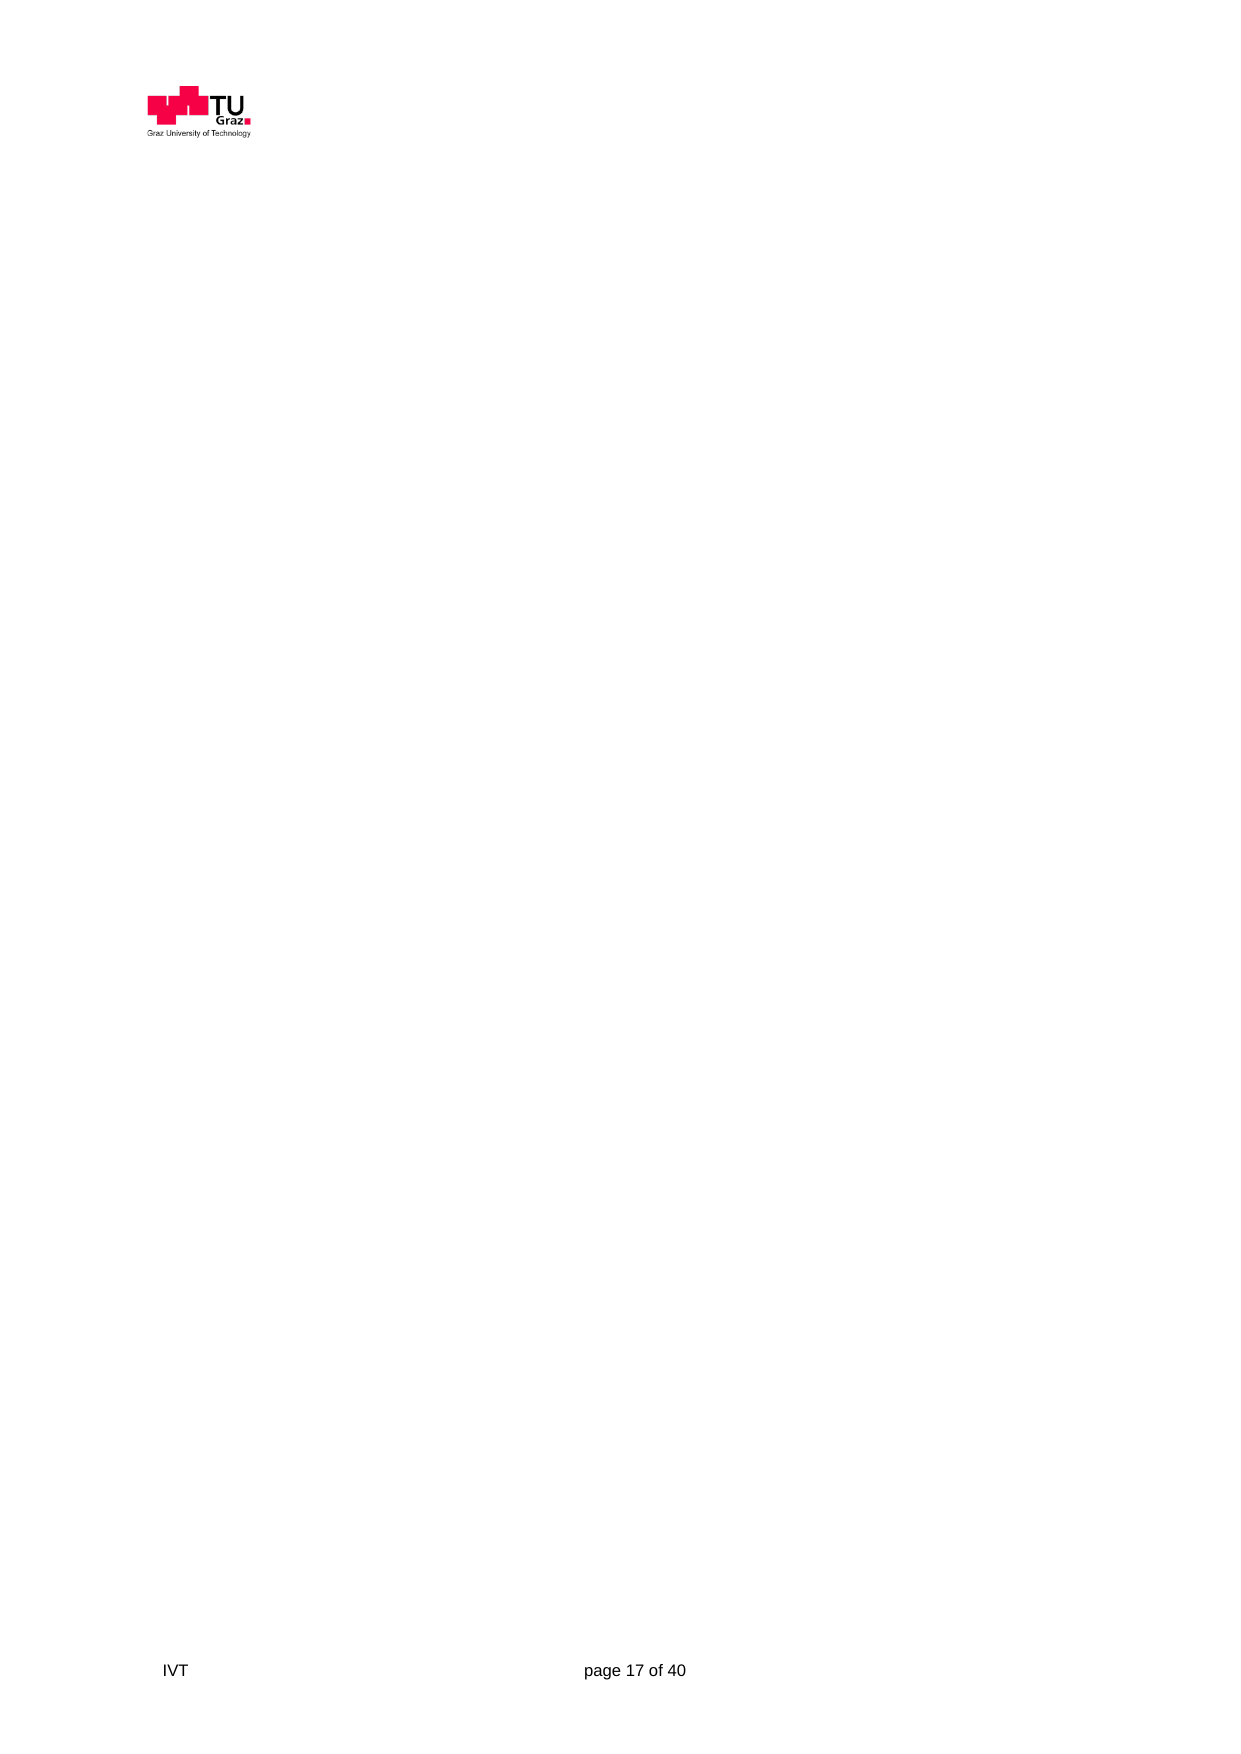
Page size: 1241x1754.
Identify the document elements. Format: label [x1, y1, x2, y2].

picture [147, 86, 251, 138]
